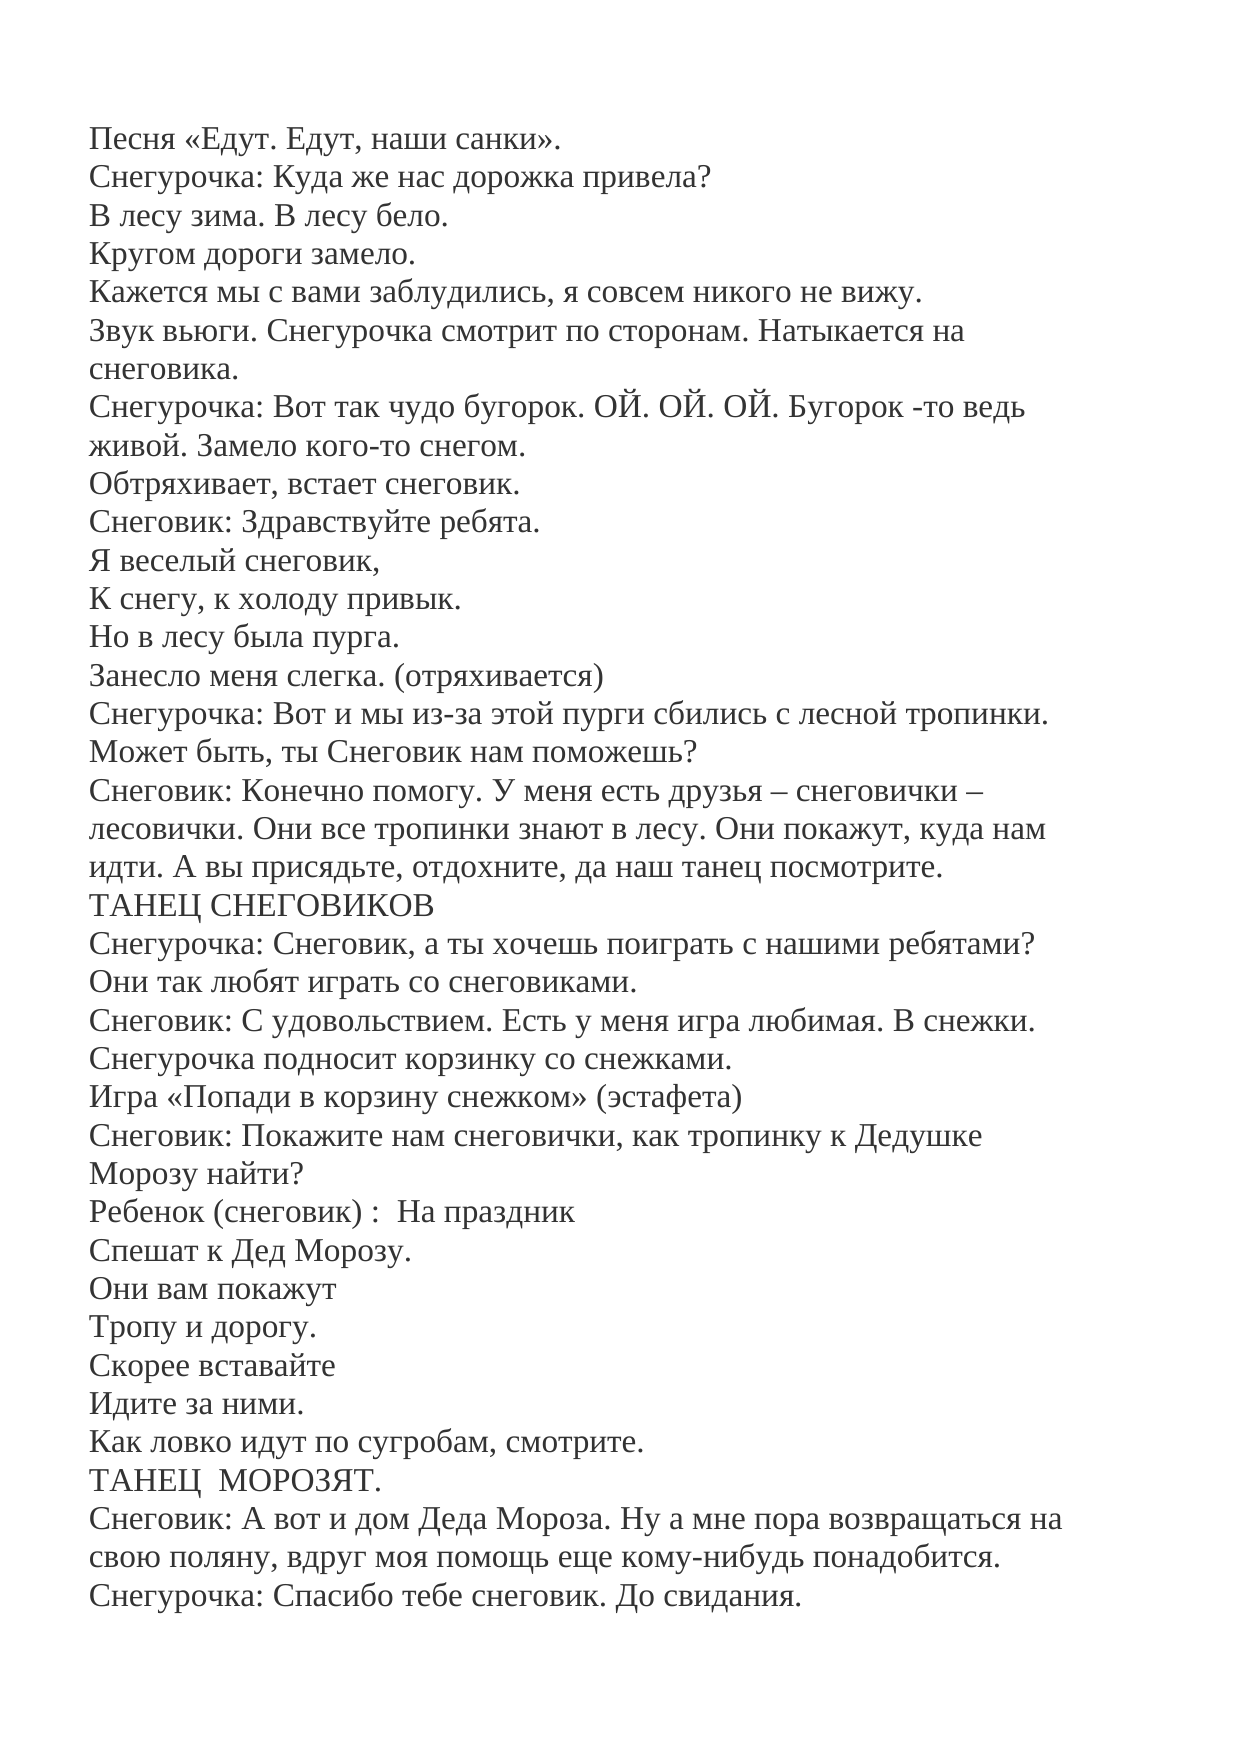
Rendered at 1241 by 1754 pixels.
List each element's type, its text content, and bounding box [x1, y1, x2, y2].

text Снеговик: С удовольствием. Есть у меня игра любимая. В снежки. [89, 1000, 1063, 1038]
text Кругом дороги замело. [89, 233, 1063, 271]
text Снеговик: Покажите нам снеговички, как тропинку к Дедушке Морозу найти? [89, 1115, 1063, 1191]
text Снегурочка: Снеговик, а ты хочешь поиграть с нашими ребятами? Они так любят играть со снеговиками. [89, 923, 1063, 1000]
text Но в лесу была пурга. [89, 616, 1063, 655]
text Снеговик: Конечно помогу. У меня есть друзья – снеговички – лесовички. Они все тропинки знают в лесу. Они покажут, куда нам идти. А вы присядьте, отдохните, да наш танец посмотрите. [89, 770, 1063, 885]
text К снегу, к холоду привык. [89, 578, 1063, 616]
text Как ловко идут по сугробам, смотрите. [89, 1421, 1063, 1460]
text Обтряхивает, встает снеговик. [89, 463, 1063, 501]
text ТАНЕЦ СНЕГОВИКОВ [89, 885, 1063, 923]
text Я веселый снеговик, [89, 540, 1063, 578]
text Снеговик: Здравствуйте ребята. [89, 501, 1063, 540]
text Спешат к Дед Морозу. [89, 1230, 1063, 1268]
text Звук вьюги. Снегурочка смотрит по сторонам. Натыкается на снеговика. [89, 310, 1063, 386]
text В лесу зима. В лесу бело. [89, 195, 1063, 233]
text Занесло меня слегка. (отряхивается) [89, 655, 1063, 693]
text Снегурочка подносит корзинку со снежками. [89, 1038, 1063, 1076]
text ТАНЕЦ МОРОЗЯТ. [89, 1460, 1063, 1498]
text Кажется мы с вами заблудились, я совсем никого не вижу. [89, 271, 1063, 310]
text Снегурочка: Спасибо тебе снеговик. До свидания. [89, 1575, 1063, 1613]
text Снегурочка: Вот так чудо бугорок. ОЙ. ОЙ. ОЙ. Бугорок -то ведь живой. Замело кого-то снегом. [89, 386, 1063, 463]
text Ребенок (снеговик) : На праздник [89, 1191, 1063, 1230]
text Снегурочка: Вот и мы из-за этой пурги сбились с лесной тропинки. Может быть, ты Снеговик нам поможешь? [89, 693, 1063, 770]
text Скорее вставайте [89, 1345, 1063, 1383]
text Идите за ними. [89, 1383, 1063, 1421]
text Снеговик: А вот и дом Деда Мороза. Ну а мне пора возвращаться на свою поляну, вдруг моя помощь еще кому-нибудь понадобится. [89, 1498, 1063, 1575]
text Тропу и дорогу. [89, 1306, 1063, 1345]
text Снегурочка: Куда же нас дорожка привела? [89, 156, 1063, 195]
text Игра «Попади в корзину снежком» (эстафета) [89, 1076, 1063, 1115]
text Песня «Едут. Едут, наши санки». [89, 118, 1063, 156]
text Они вам покажут [89, 1268, 1063, 1306]
